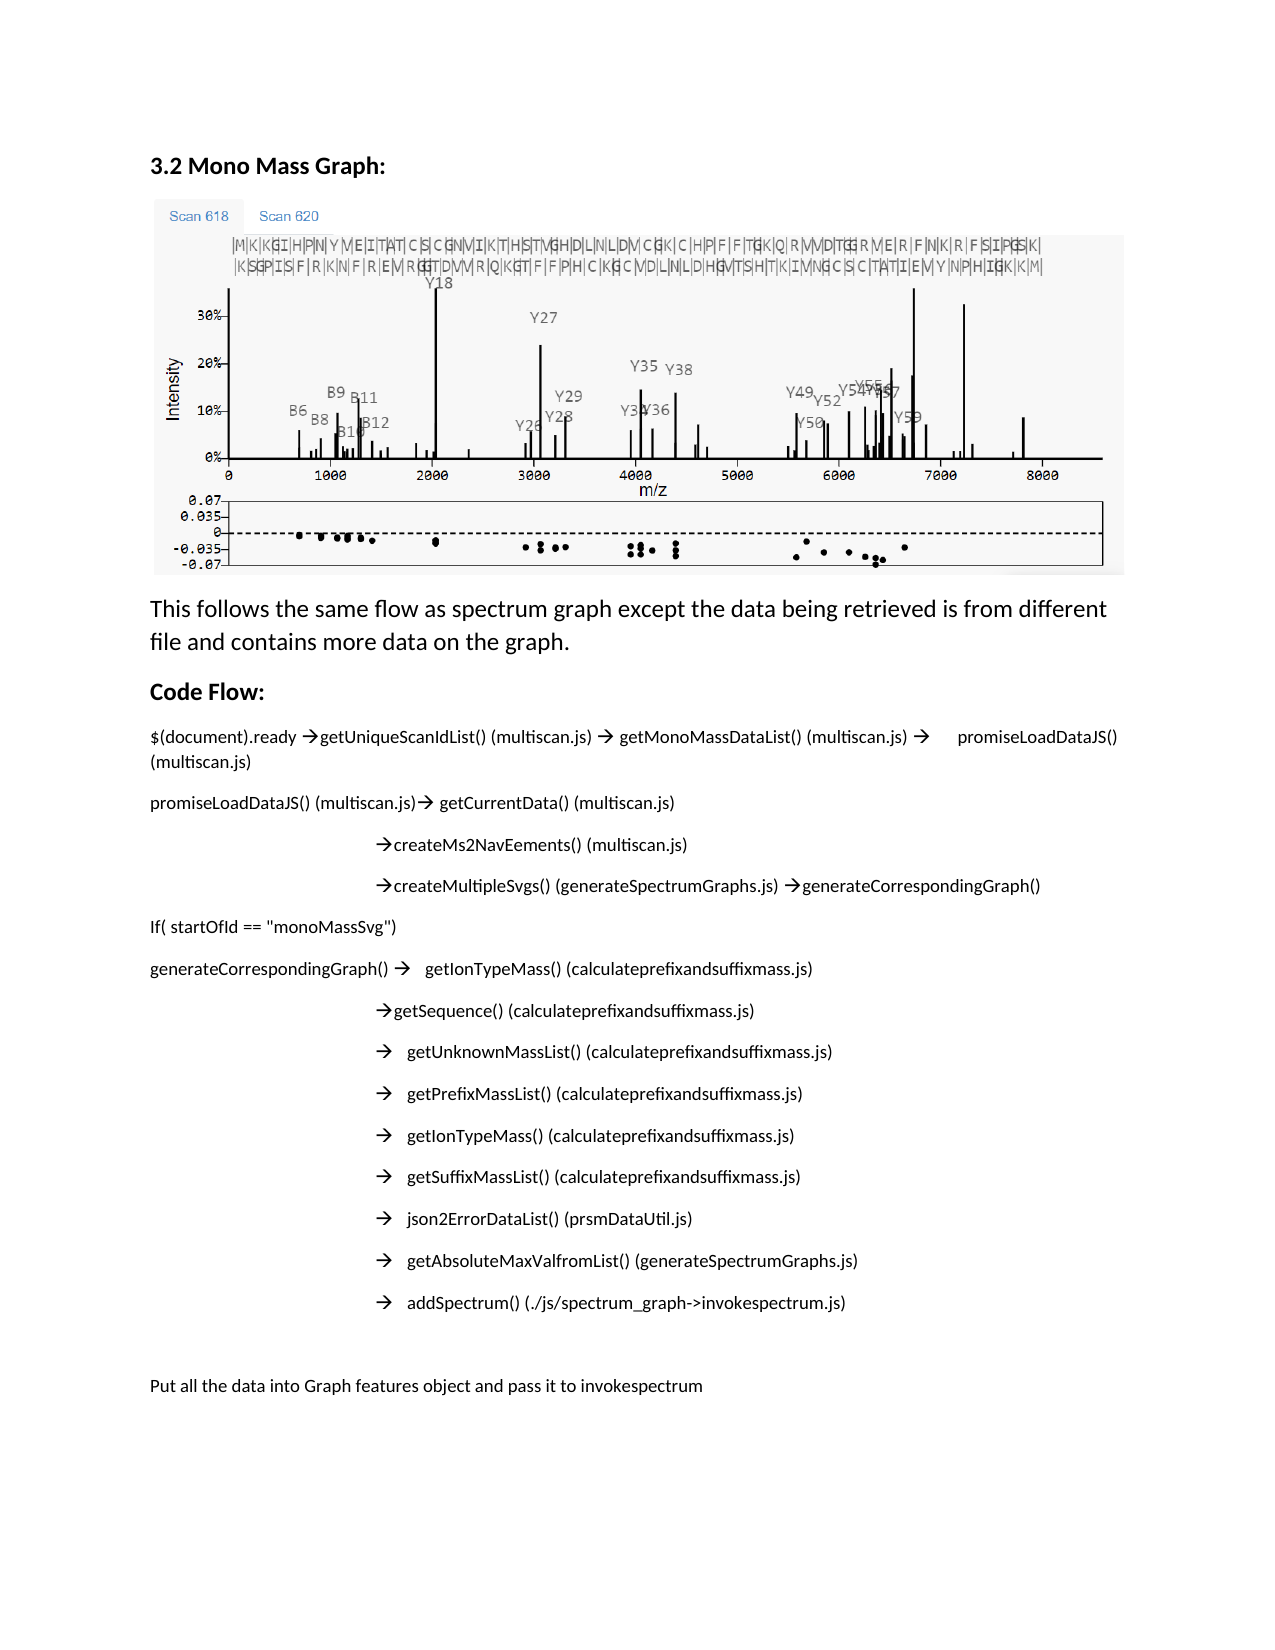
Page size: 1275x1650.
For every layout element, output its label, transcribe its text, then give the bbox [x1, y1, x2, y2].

text getIonTypeMass() (calculateprefixandsuffixmass.js) [150, 1124, 1125, 1147]
text Code Flow: [150, 676, 1125, 706]
text generateCorrespondingGraph() getIonTypeMass() (calculateprefixandsuffixmass.js) [150, 957, 1125, 980]
text createMultipleSvgs() (generateSpectrumGraphs.js) generateCorrespondingGraph() [150, 874, 1125, 897]
text promiseLoadDataJS() (multiscan.js) getCurrentData() (multiscan.js) [150, 791, 1125, 814]
text json2ErrorDataList() (prsmDataUtil.js) [150, 1208, 1125, 1231]
text getSequence() (calculateprefixandsuffixmass.js) [300, 999, 1125, 1022]
text getSuffixMassList() (calculateprefixandsuffixmass.js) [150, 1166, 1125, 1189]
text 3.2 Mono Mass Graph: [150, 150, 1125, 181]
picture [150, 199, 1125, 575]
text addSpectrum() (./js/spectrum_graph->invokespectrum.js) [150, 1291, 1125, 1314]
text getPrefixMassList() (calculateprefixandsuffixmass.js) [150, 1082, 1125, 1105]
text getUnknownMassList() (calculateprefixandsuffixmass.js) [150, 1040, 1125, 1063]
text Put all the data into Graph features object and pass it to invokespectrum [150, 1374, 1125, 1397]
text This follows the same flow as spectrum graph except the data being retrieved is from different file and contains more data on the graph. [150, 593, 1125, 657]
text createMs2NavEements() (multiscan.js) [150, 833, 1125, 856]
text $(document).ready getUniqueScanIdList() (multiscan.js) getMonoMassDataList() (multiscan.js) promiseLoadDataJS()(multiscan.js) [150, 725, 1125, 773]
text If( startOfId == "monoMassSvg") [150, 916, 1125, 938]
text getAbsoluteMaxValfromList() (generateSpectrumGraphs.js) [150, 1249, 1125, 1272]
